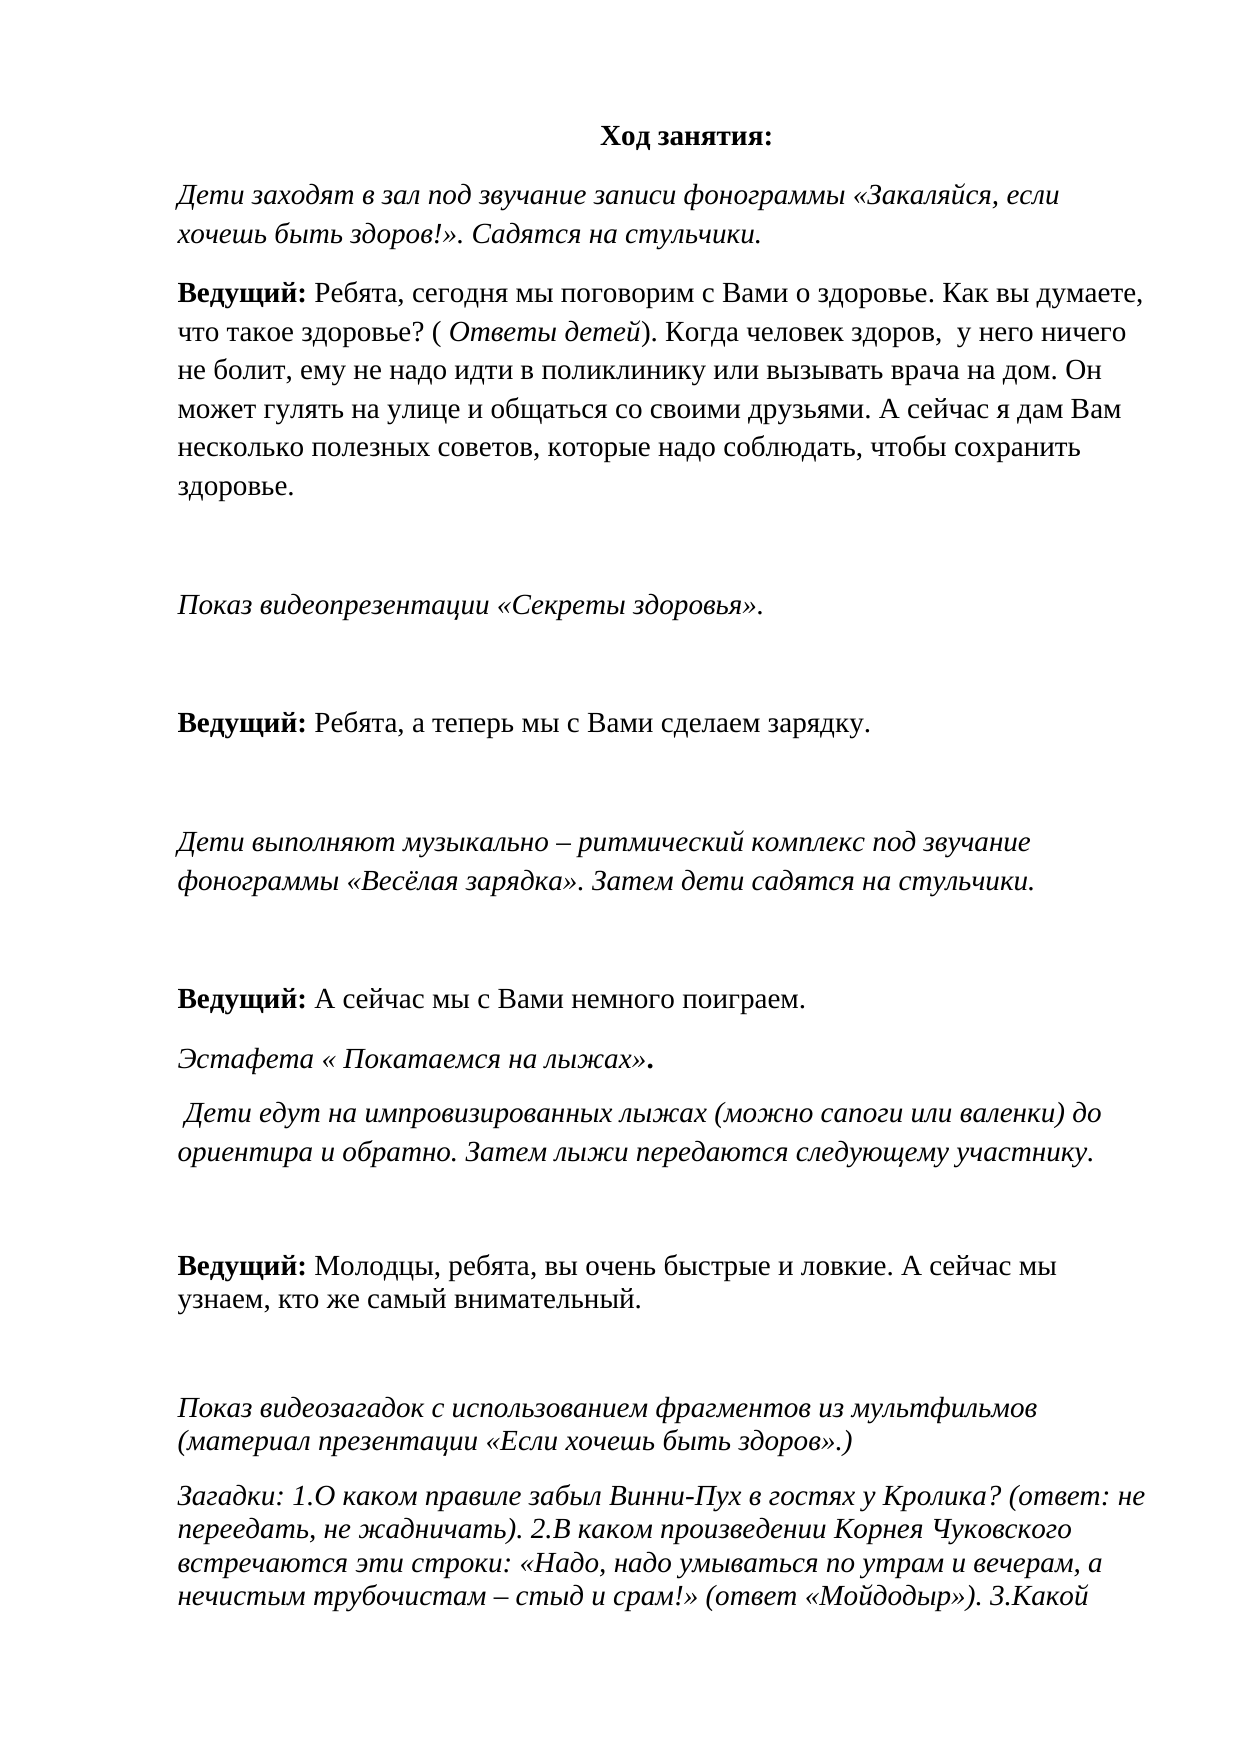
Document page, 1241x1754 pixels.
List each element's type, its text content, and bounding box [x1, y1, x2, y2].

text Показ видеозагадок с использованием фрагментов из мультфильмов (материал презентации «Если хочешь быть здоров».) [177, 1390, 1152, 1457]
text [177, 1478, 1152, 1612]
text Ведущий: Ребята, сегодня мы поговорим с Вами о здоровье. Как вы думаете, что такое здоровье? ( Ответы детей). Когда человек здоров, у него ничего не болит, ему не надо идти в поликлинику или вызывать врача на дом. Он может гулять на улице и общаться со своими друзьями. А сейчас я дам Вам несколько полезных советов, которые надо соблюдать, чтобы сохранить здоровье. [177, 275, 1152, 502]
text Эстафета « Покатаемся на лыжах». [177, 1041, 1152, 1074]
text Ведущий: Молодцы, ребята, вы очень быстрые и ловкие. А сейчас мы узнаем, кто же самый внимательный. [177, 1248, 1152, 1315]
text Ход занятия: [222, 118, 1152, 152]
text Ведущий: Ребята, а теперь мы с Вами сделаем зарядку. [177, 706, 1152, 739]
text Ведущий: А сейчас мы с Вами немного поиграем. [177, 982, 1152, 1015]
text Дети выполняют музыкально – ритмический комплекс под звучание фонограммы «Весёлая зарядка». Затем дети садятся на стульчики. [177, 824, 1152, 896]
text Дети едут на импровизированных лыжах (можно сапоги или валенки) до ориентира и обратно. Затем лыжи передаются следующему участнику. [177, 1095, 1152, 1167]
text Показ видеопрезентации «Секреты здоровья». [177, 587, 1152, 620]
text Дети заходят в зал под звучание записи фонограммы «Закаляйся, если хочешь быть здоров!». Садятся на стульчики. [177, 177, 1152, 249]
